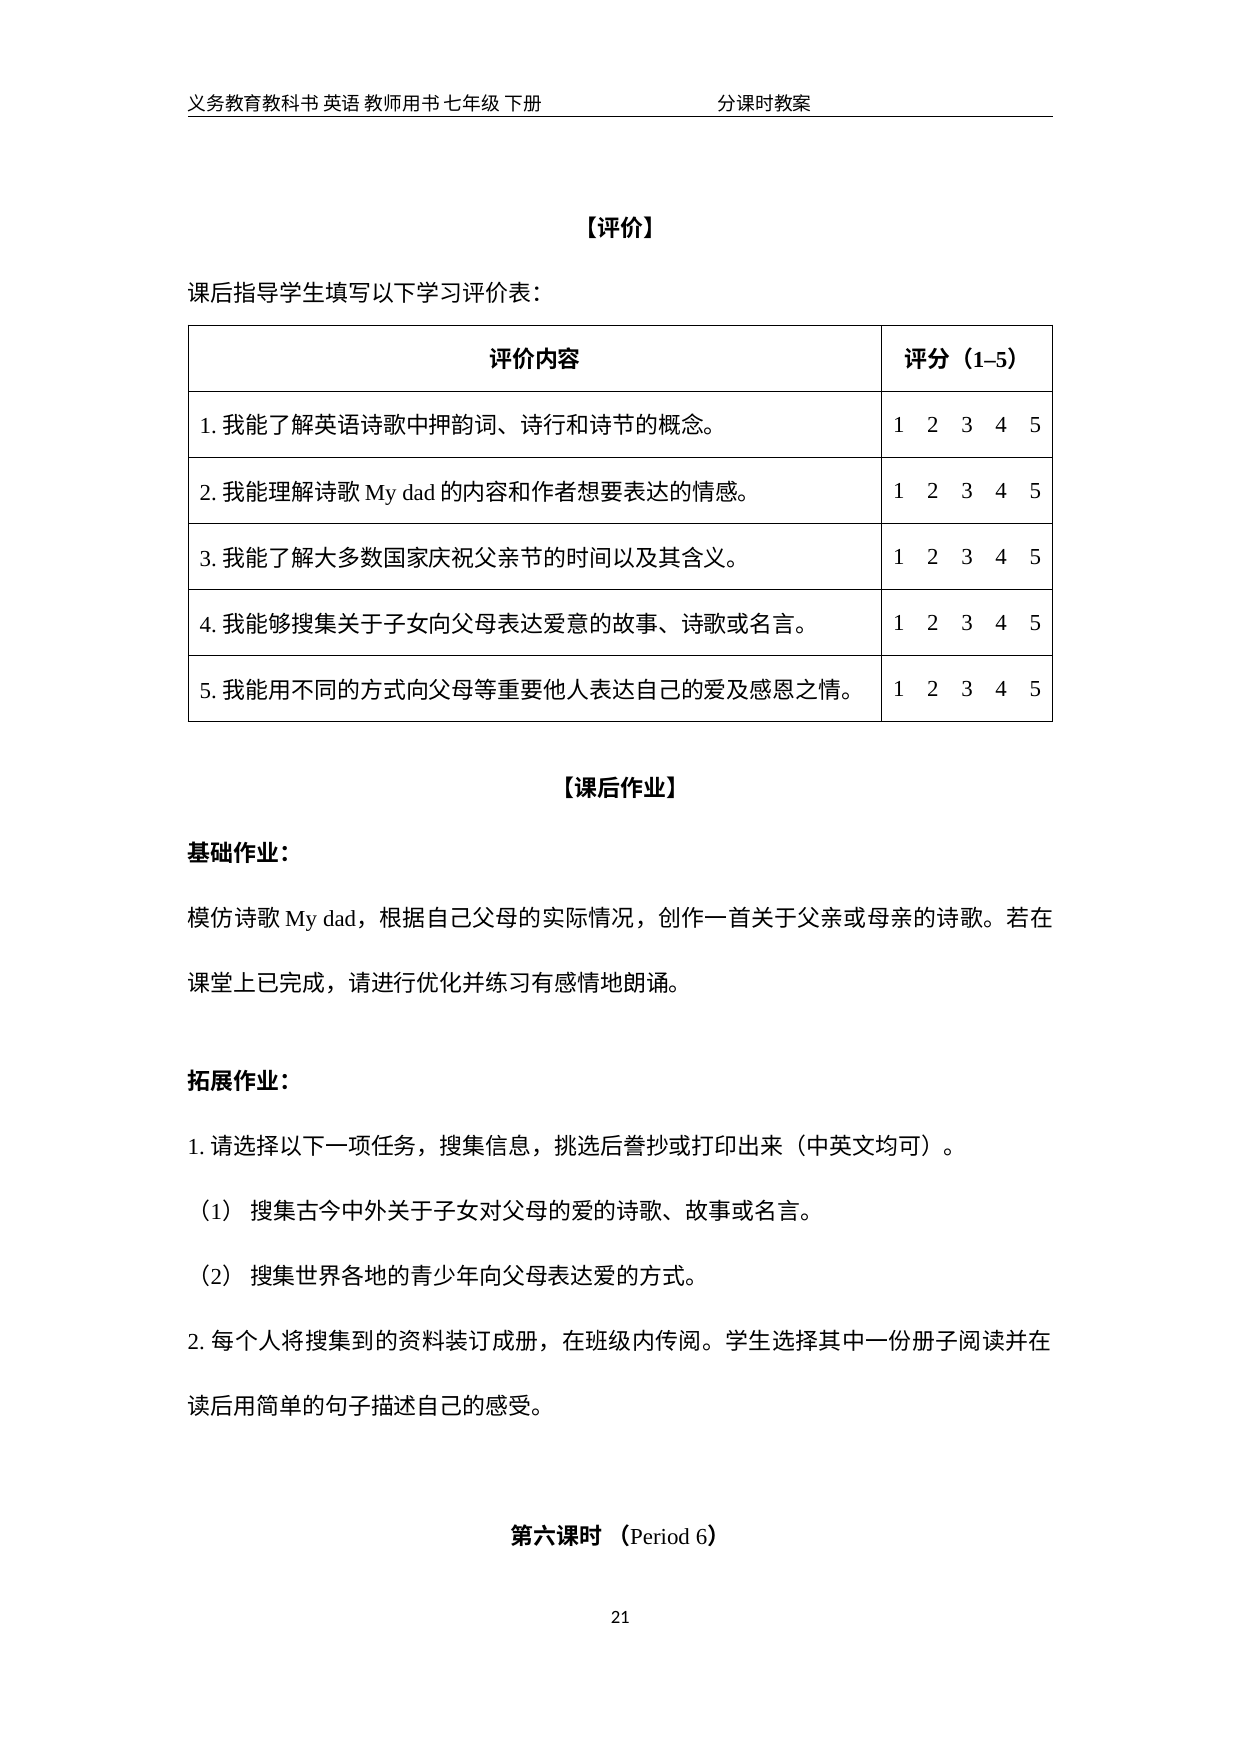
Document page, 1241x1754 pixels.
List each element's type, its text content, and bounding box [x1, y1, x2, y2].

table_cell 1 2 3 4 5 [882, 656, 1052, 721]
text 基础作业： [187, 819, 1053, 884]
text 【评价】 [187, 194, 1053, 259]
text 拓展作业： [187, 1047, 1053, 1112]
table_cell 1. 我能了解英语诗歌中押韵词、诗行和诗节的概念。 [189, 392, 881, 457]
table_cell 2. 我能理解诗歌My dad的内容和作者想要表达的情感。 [189, 458, 881, 523]
table_cell 4. 我能够搜集关于子女向父母表达爱意的故事、诗歌或名言。 [189, 590, 881, 655]
table_cell 3. 我能了解大多数国家庆祝父亲节的时间以及其含义。 [189, 524, 881, 589]
text （1） 搜集古今中外关于子女对父母的爱的诗歌、故事或名言。 [187, 1177, 1053, 1242]
table_cell 1 2 3 4 5 [882, 392, 1052, 457]
table_header 评价内容 [189, 326, 881, 391]
text （2） 搜集世界各地的青少年向父母表达爱的方式。 [187, 1242, 1053, 1307]
text 1. 请选择以下一项任务，搜集信息，挑选后誊抄或打印出来（中英文均可）。 [187, 1112, 1053, 1177]
text 课后指导学生填写以下学习评价表： [187, 259, 1053, 324]
text 模仿诗歌My dad，根据自己父母的实际情况，创作一首关于父亲或母亲的诗歌。若在课堂上已完成，请进行优化并练习有感情地朗诵。 [187, 884, 1053, 1014]
text 2. 每个人将搜集到的资料装订成册，在班级内传阅。学生选择其中一份册子阅读并在读后用简单的句子描述自己的感受。 [187, 1307, 1053, 1437]
table_header 评分（1–5） [882, 326, 1052, 391]
text 【课后作业】 [187, 754, 1053, 819]
table_cell 1 2 3 4 5 [882, 590, 1052, 655]
table_cell 1 2 3 4 5 [882, 458, 1052, 523]
text 第六课时 （Period 6） [187, 1502, 1053, 1567]
table_cell 1 2 3 4 5 [882, 524, 1052, 589]
table_cell 5. 我能用不同的方式向父母等重要他人表达自己的爱及感恩之情。 [189, 656, 881, 721]
